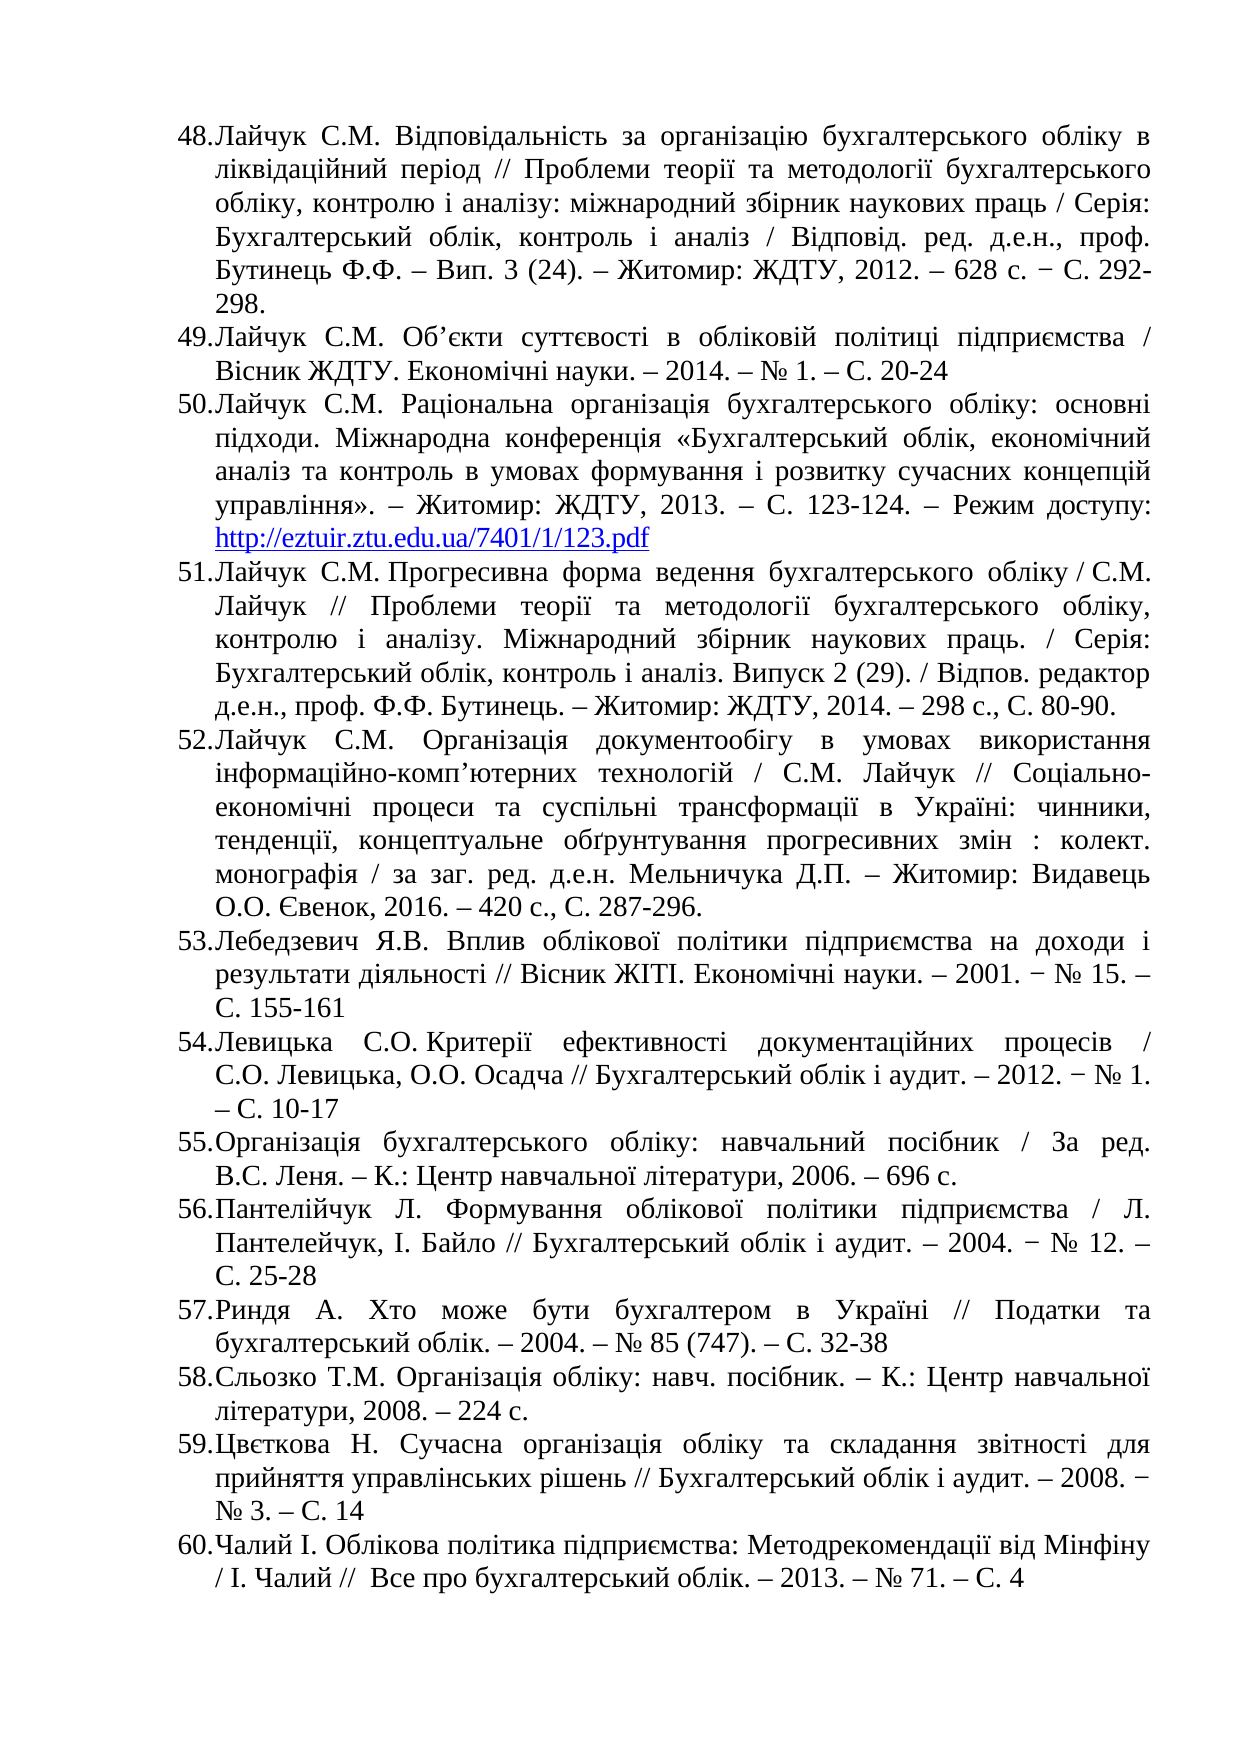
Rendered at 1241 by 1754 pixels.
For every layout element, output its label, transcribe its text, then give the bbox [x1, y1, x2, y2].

list Лебедзевич Я.В. Вплив облікової політики підприємства на доходи і результати діяльності // Вісник ЖІТІ. Економічні науки. – 2001. − № 15. – С. 155-161 [177, 923, 1152, 1024]
list Пантелійчук Л. Формування облікової політики підприємства / Л. Пантелейчук, І. Байло // Бухгалтерський облік і аудит. – 2004. − № 12. – С. 25-28 [177, 1191, 1152, 1292]
list Лайчук С.М. Раціональна організація бухгалтерського обліку: основні підходи. Міжнародна конференція «Бухгалтерський облік, економічний аналіз та контроль в умовах формування і розвитку сучасних концепцій управління». – Житомир: ЖДТУ, 2013. – С. 123-124. – Режим доступу: http://eztuir.ztu.edu.ua/7401/1/123.pdf [177, 386, 1152, 554]
list Цвєткова Н. Сучасна організація обліку та складання звітності для прийняття управлінських рішень // Бухгалтерський облік і аудит. – 2008. − № 3. – С. 14 [177, 1426, 1152, 1527]
list Лайчук С.М. Прогресивна форма ведення бухгалтерського обліку / С.М. Лайчук // Проблеми теорії та методології бухгалтерського обліку, контролю і аналізу. Міжнародний збірник наукових праць. / Серія: Бухгалтерський облік, контроль і аналіз. Випуск 2 (29). / Відпов. редактор д.е.н., проф. Ф.Ф. Бутинець. – Житомир: ЖДТУ, 2014. – 298 с., C. 80-90. [177, 554, 1152, 722]
list Сльозко Т.М. Організація обліку: навч. посібник. – К.: Центр навчальної літератури, 2008. – 224 с. [177, 1359, 1152, 1426]
list Лайчук С.М. Організація документообігу в умовах використання інформаційно-комп’ютерних технологій / С.М. Лайчук // Соціально-економічні процеси та суспільні трансформації в Україні: чинники, тенденції, концептуальне обґрунтування прогресивних змін : колект. монографія / за заг. ред. д.е.н. Мельничука Д.П. – Житомир: Видавець О.О. Євенок, 2016. – 420 с., С. 287-296. [177, 722, 1152, 923]
list Чалий І. Облікова політика підприємства: Методрекомендації від Мінфіну / І. Чалий // Все про бухгалтерський облік. – 2013. – № 71. – С. 4 [177, 1527, 1152, 1594]
list Лайчук С.М. Об’єкти суттєвості в обліковій політиці підприємства / Вісник ЖДТУ. Економічні науки. – 2014. – № 1. – С. 20-24 [177, 319, 1152, 386]
list Левицька С.О. Критерії ефективності документаційних процесів / С.О. Левицька, О.О. Осадча // Бухгалтерський облік і аудит. – 2012. − № 1. – С. 10-17 [177, 1024, 1152, 1124]
list Риндя А. Хто може бути бухгалтером в Україні // Податки та бухгалтерський облік. – 2004. – № 85 (747). – С. 32-38 [177, 1292, 1152, 1359]
list Лайчук С.М. Відповідальність за організацію бухгалтерського обліку в ліквідаційний період // Проблеми теорії та методології бухгалтерського обліку, контролю і аналізу: міжнародний збірник наукових праць / Серія: Бухгалтерський облік, контроль і аналіз / Відповід. ред. д.е.н., проф. Бутинець Ф.Ф. – Вип. 3 (24). – Житомир: ЖДТУ, 2012. – 628 с. − С. 292-298. [177, 118, 1152, 319]
list Організація бухгалтерського обліку: навчальний посібник / За ред. В.С. Леня. – К.: Центр навчальної літератури, 2006. – 696 с. [177, 1124, 1152, 1191]
